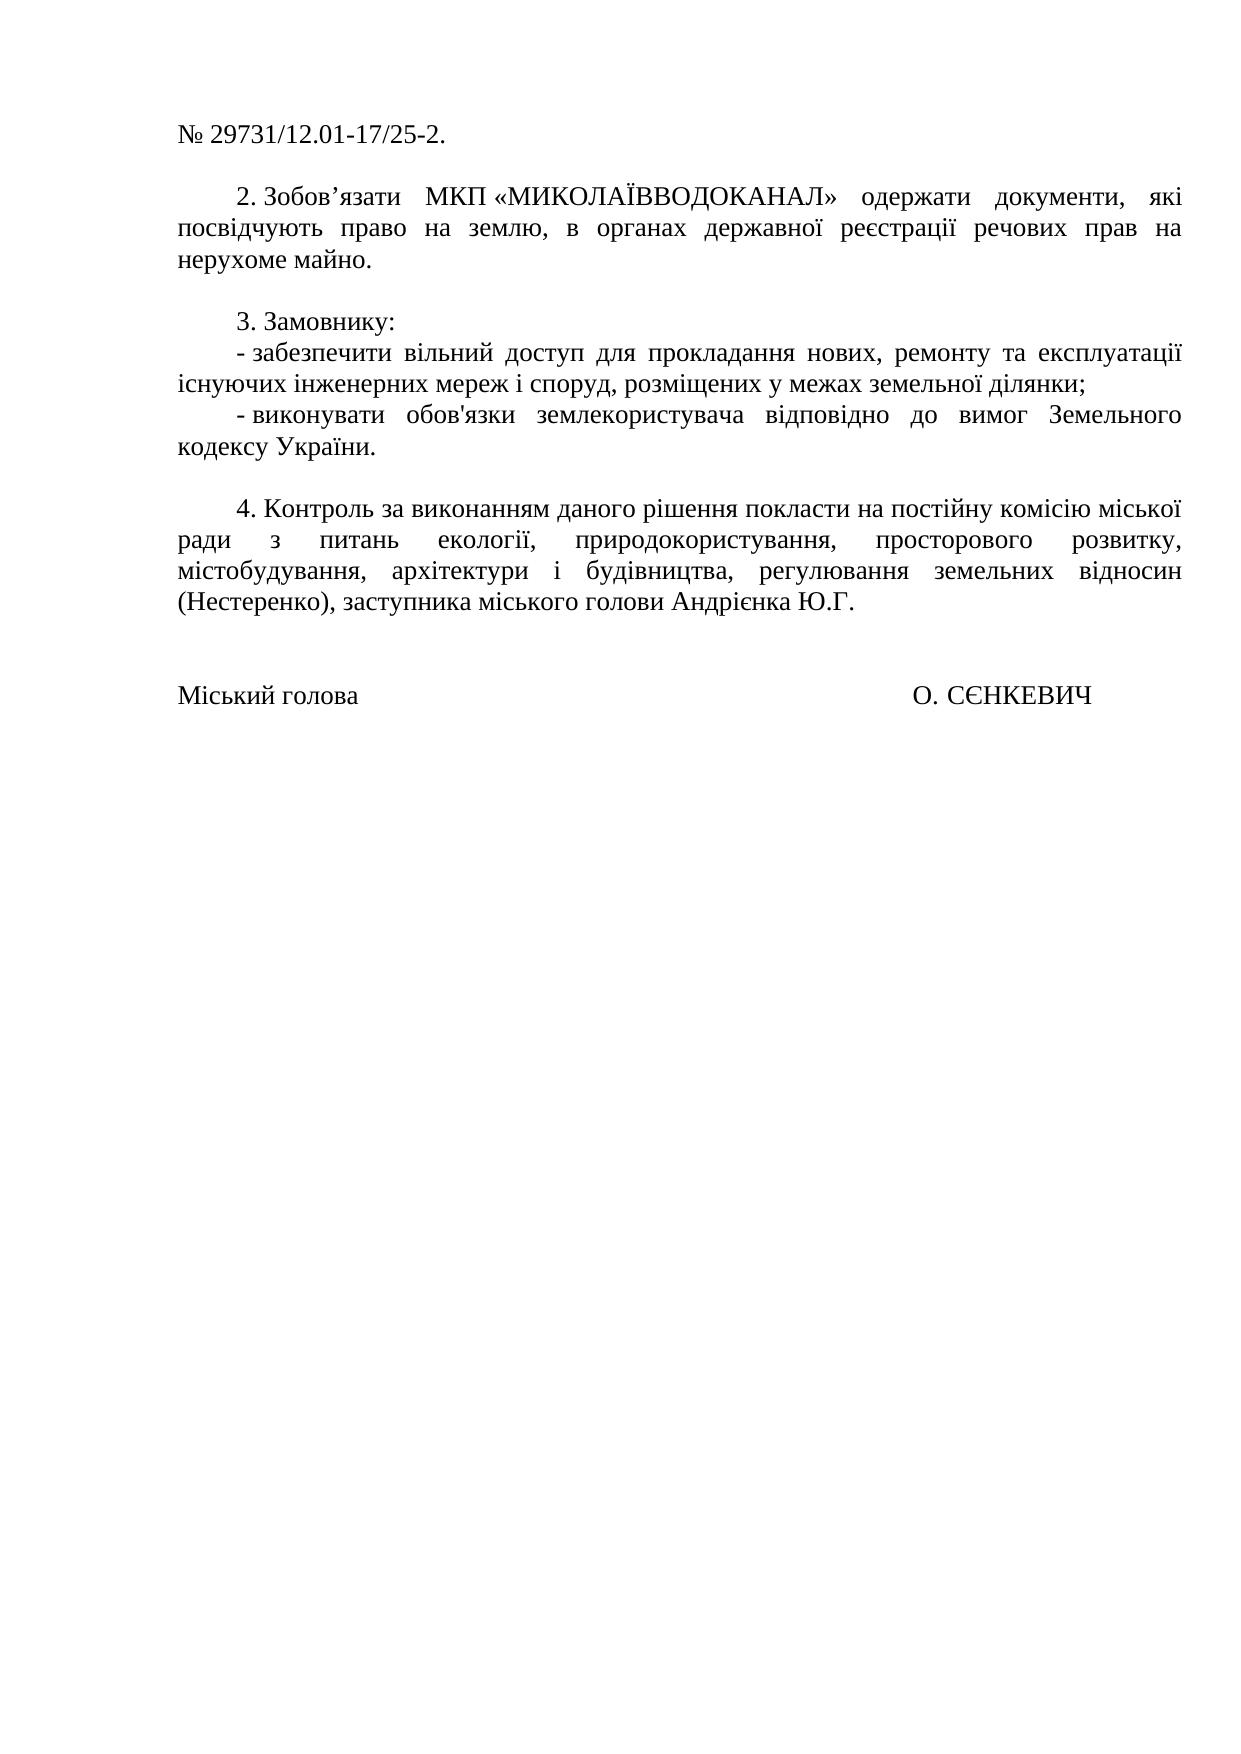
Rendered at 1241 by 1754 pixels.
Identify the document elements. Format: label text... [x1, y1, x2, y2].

text Міський голова О. СЄНКЕВИЧ [177, 679, 1183, 710]
text 4. Контроль за виконанням даного рішення покласти на постійну комісію міської ради з питань екології, природокористування, просторового розвитку, містобудування, архітектури і будівництва, регулювання земельних відносин (Нестеренко), заступника міського голови Андрієнка Ю.Г. [177, 492, 1183, 616]
text - забезпечити вільний доступ для прокладання нових, ремонту та експлуатації існуючих інженерних мереж і споруд, розміщених у межах земельної ділянки; [177, 336, 1183, 398]
text 3. Замовнику: [177, 305, 1183, 336]
text - виконувати обов'язки землекористувача відповідно до вимог Земельного кодексу України. [177, 398, 1183, 461]
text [177, 118, 1183, 149]
text 2. Зобов’язати МКП «МИКОЛАЇВВОДОКАНАЛ» одержати документи, які посвідчують право на землю, в органах державної реєстрації речових прав на нерухоме майно. [177, 180, 1183, 274]
